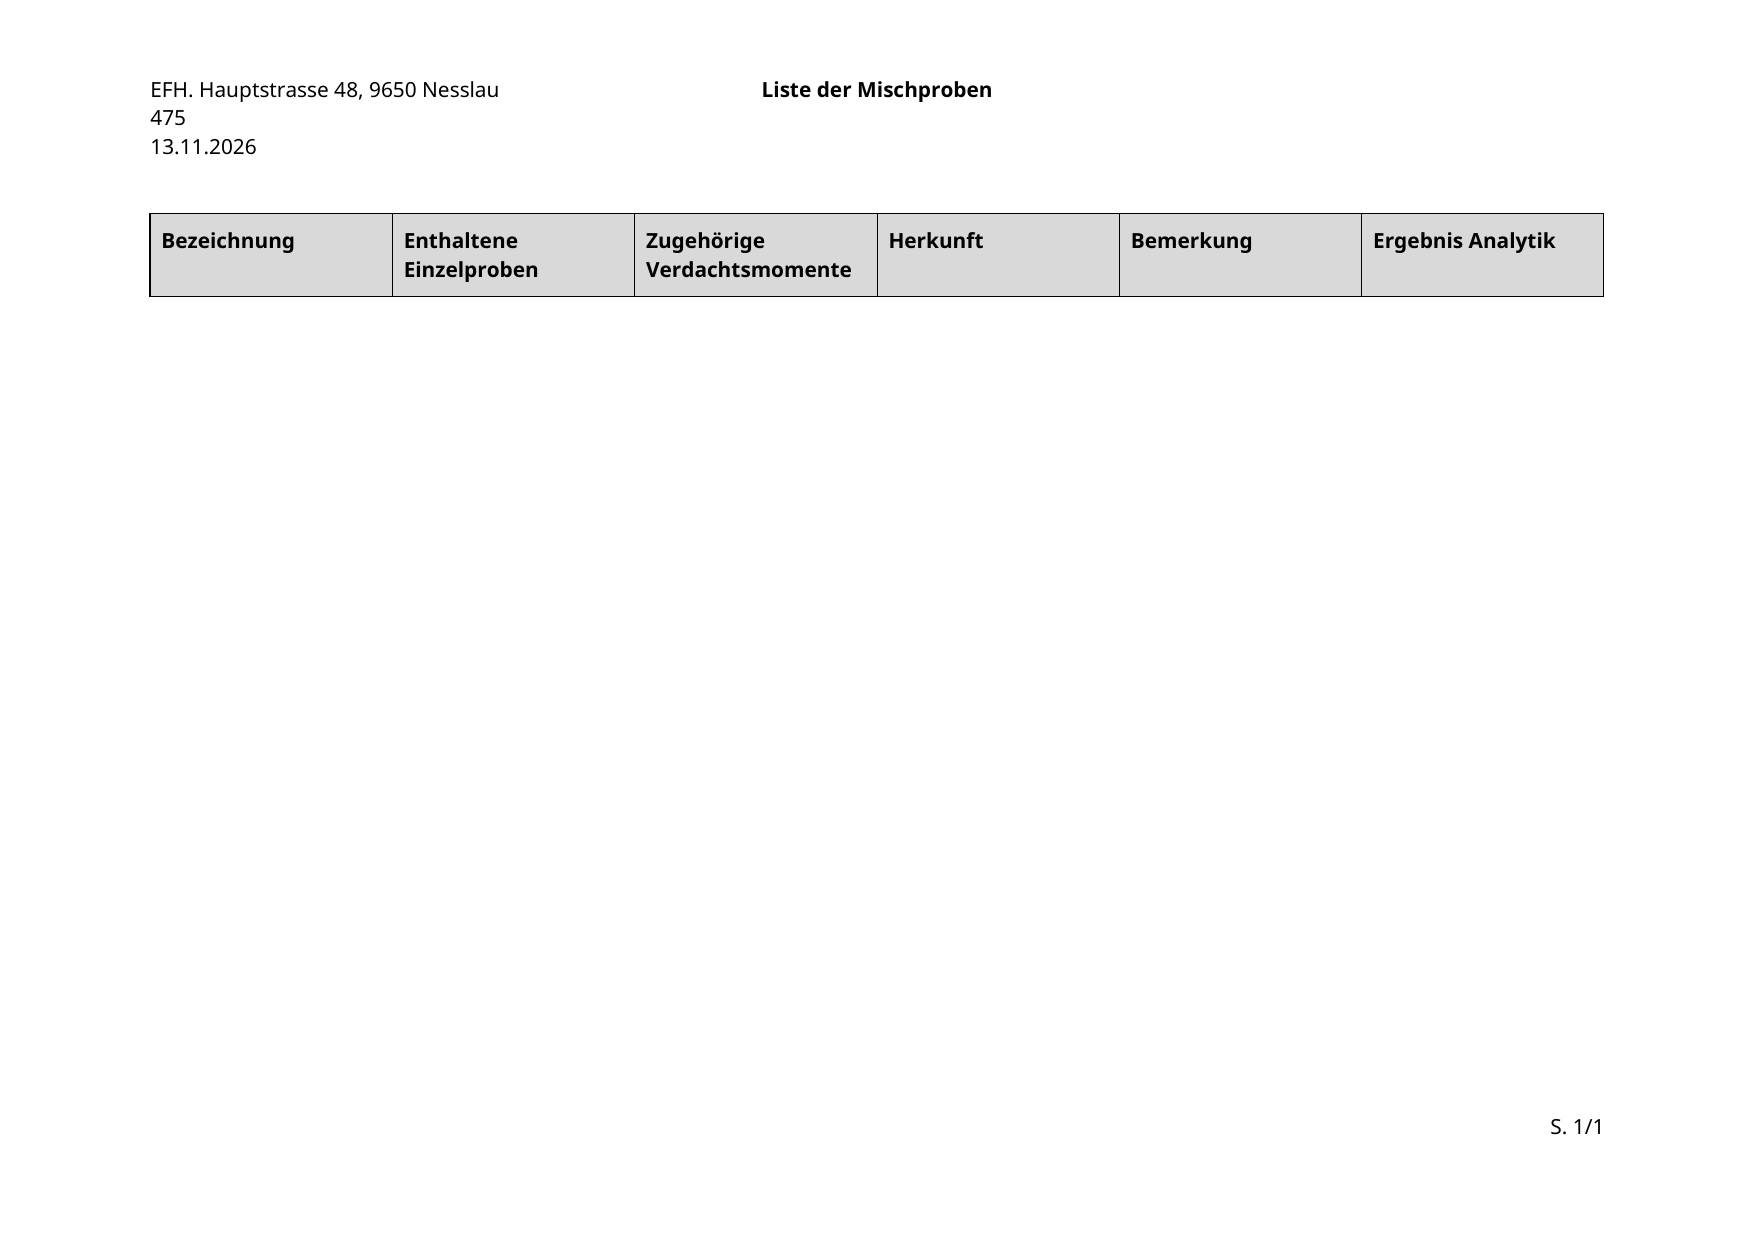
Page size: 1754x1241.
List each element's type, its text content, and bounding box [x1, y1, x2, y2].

table_header Herkunft [878, 214, 1119, 296]
table_header Bezeichnung [151, 214, 392, 296]
table_header Bemerkung [1120, 214, 1361, 296]
table_header Ergebnis Analytik [1362, 214, 1603, 296]
table_header Enthaltene Einzelproben [393, 214, 634, 296]
table_header Zugehörige Verdachtsmomente [635, 214, 877, 296]
